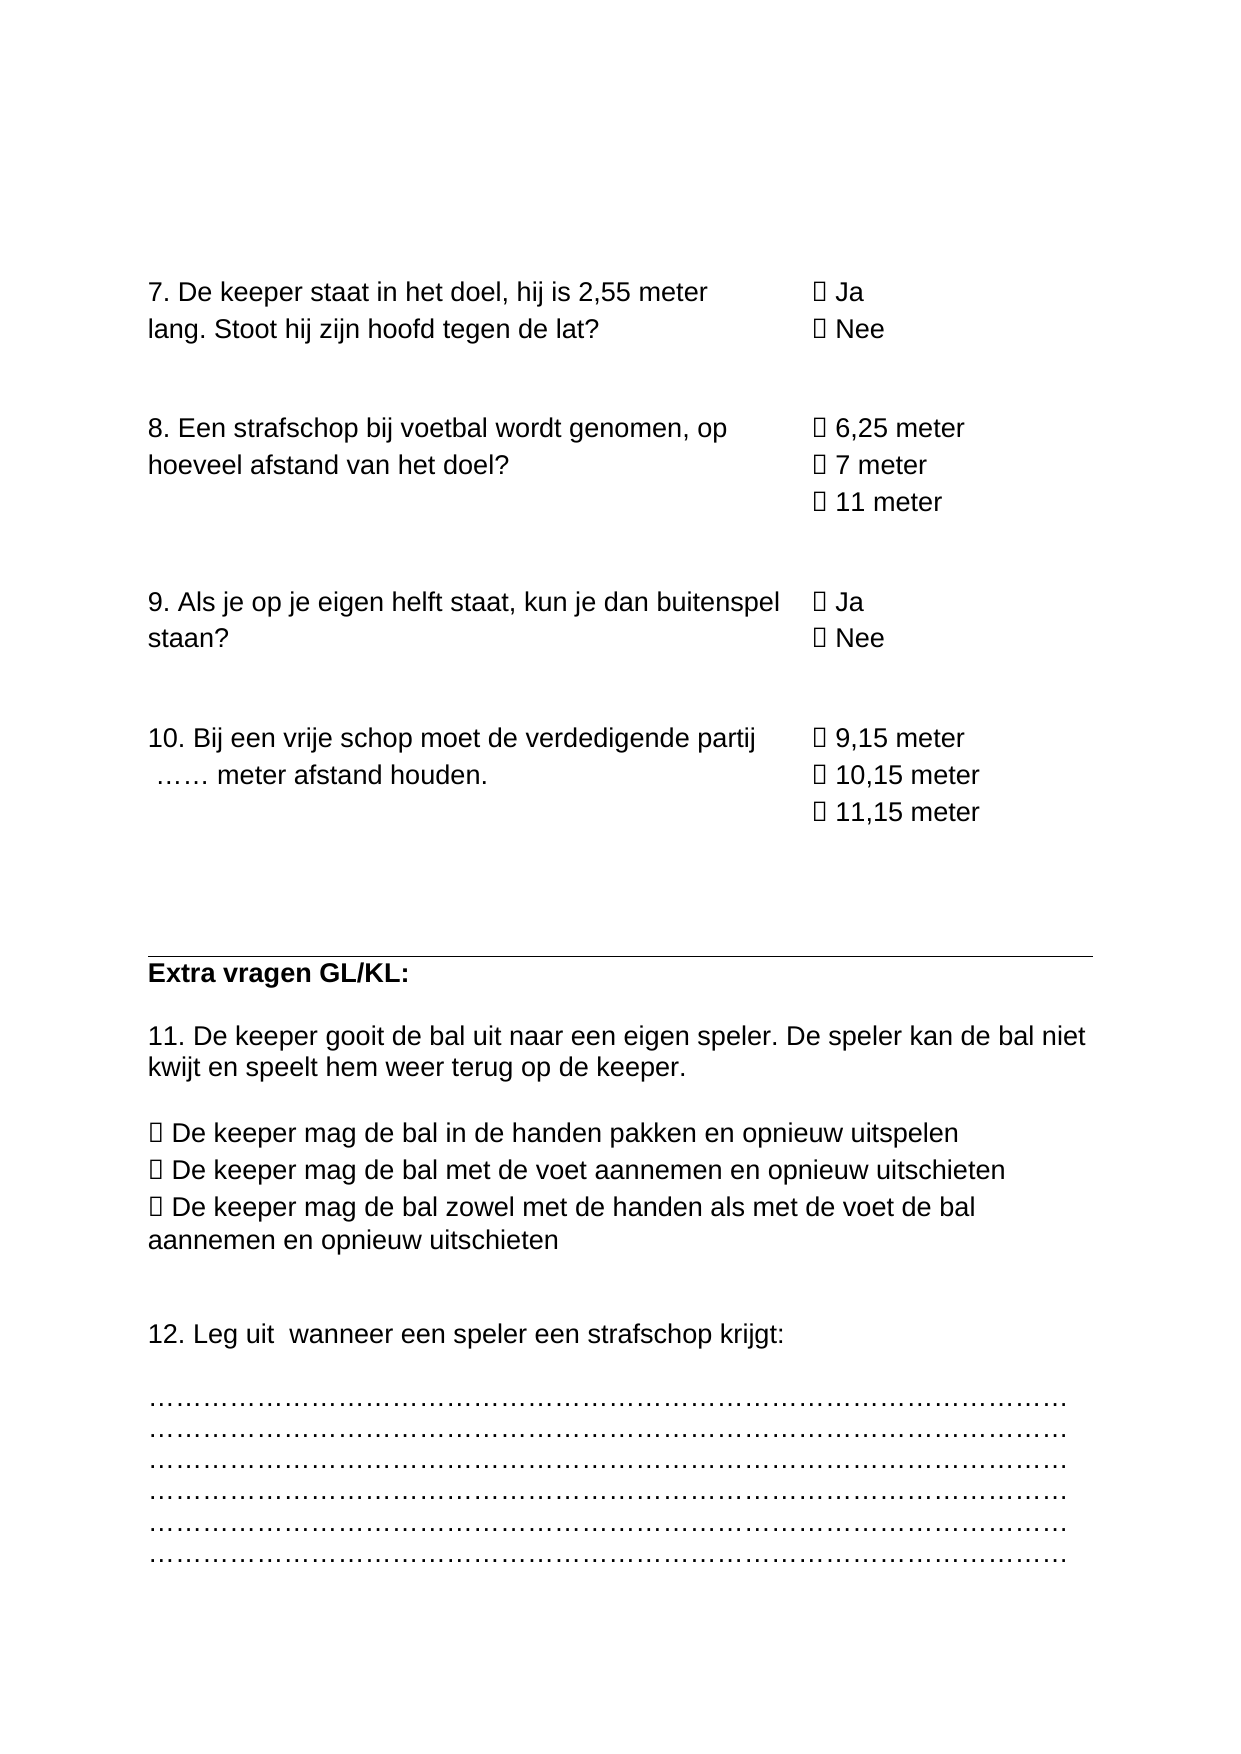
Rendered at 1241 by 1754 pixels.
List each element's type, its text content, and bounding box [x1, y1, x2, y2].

text ………………………………………………………………………………………………………………………………………………………………………………………………………………………………………………………………………………………………………………………………………………………………………… [148, 1443, 1093, 1568]
text  11,15 meter [148, 792, 1093, 829]
text 10. Bij een vrije schop moet de verdedigende partij  [148, 718, 1093, 755]
text  De keeper mag de bal zowel met de handen als met de voet de bal aannemen en opnieuw uitschieten [148, 1187, 1093, 1256]
text  De keeper mag de bal met de voet aannemen en opnieuw uitschieten [148, 1151, 1093, 1187]
text  [148, 483, 1093, 519]
text 12. Leg uit wanneer een speler een strafschop krijgt: [148, 1318, 1093, 1349]
text Extra vragen GL/KL: [148, 957, 1093, 989]
text  De keeper mag de bal in de handen pakken en opnieuw uitspelen [148, 1114, 1093, 1151]
text 7. De keeper staat in het doel, hij is  Ja [148, 273, 1093, 309]
text 9. Als je op je eigen helft staat, kun je dan buitenspel  Ja [148, 582, 1093, 619]
text staan?  Nee [148, 619, 1093, 656]
text 11. De keeper gooit de bal uit naar een eigen speler. De speler kan de bal niet kwijt en speelt hem weer terug op de keeper. [148, 1020, 1093, 1082]
text …………………………………………………………………………………………………………………………………………………………………………………… [148, 1381, 1093, 1443]
text 8. Een strafschop bij voetbal wordt genomen, op  [148, 409, 1093, 446]
text hoeveel afstand van het doel?  [148, 446, 1093, 483]
text …… meter afstand houden.  [148, 755, 1093, 792]
text lang. Stoot hij zijn hoofd tegen de lat?  Nee [148, 309, 1093, 346]
